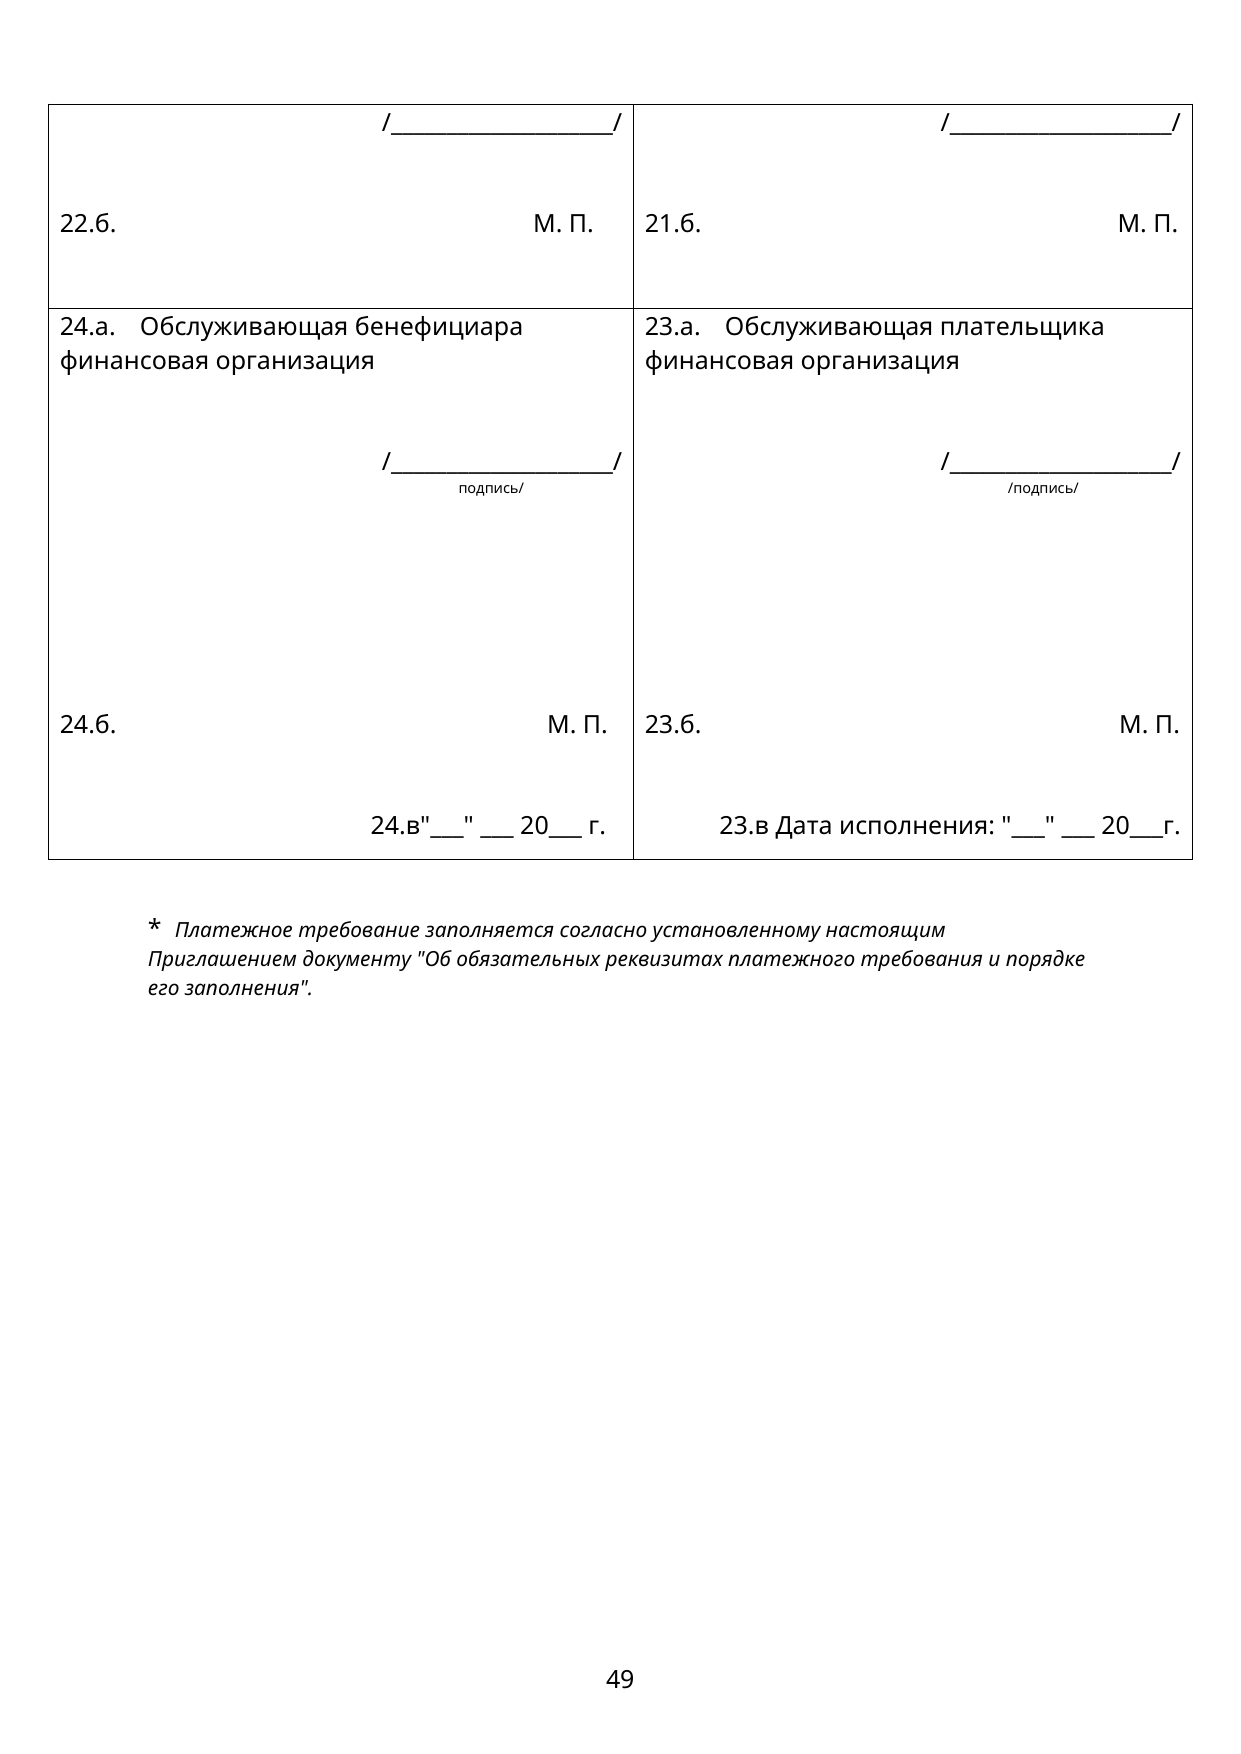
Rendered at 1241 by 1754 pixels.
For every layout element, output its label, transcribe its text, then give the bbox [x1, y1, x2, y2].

text * Платежное требование заполняется согласно установленному настоящим Приглашением документу "Об обязательных реквизитах платежного требования и порядке его заполнения". [148, 911, 1092, 1001]
table_cell 24.а. Обслуживающая бенефициара финансовая организация /____________________/ подпись/ [49, 309, 633, 630]
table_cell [49, 105, 633, 307]
table_cell 23.а. Обслуживающая плательщика финансовая организация /____________________/ /подпись/ [634, 309, 1192, 630]
table_cell 23.б. М. П. 23.в Дата исполнения: "___" ___ 20___г. [634, 630, 1192, 859]
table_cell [634, 105, 1192, 307]
table_cell 24.б. М. П. 24.в"___" ___ 20___ г. [49, 630, 633, 859]
